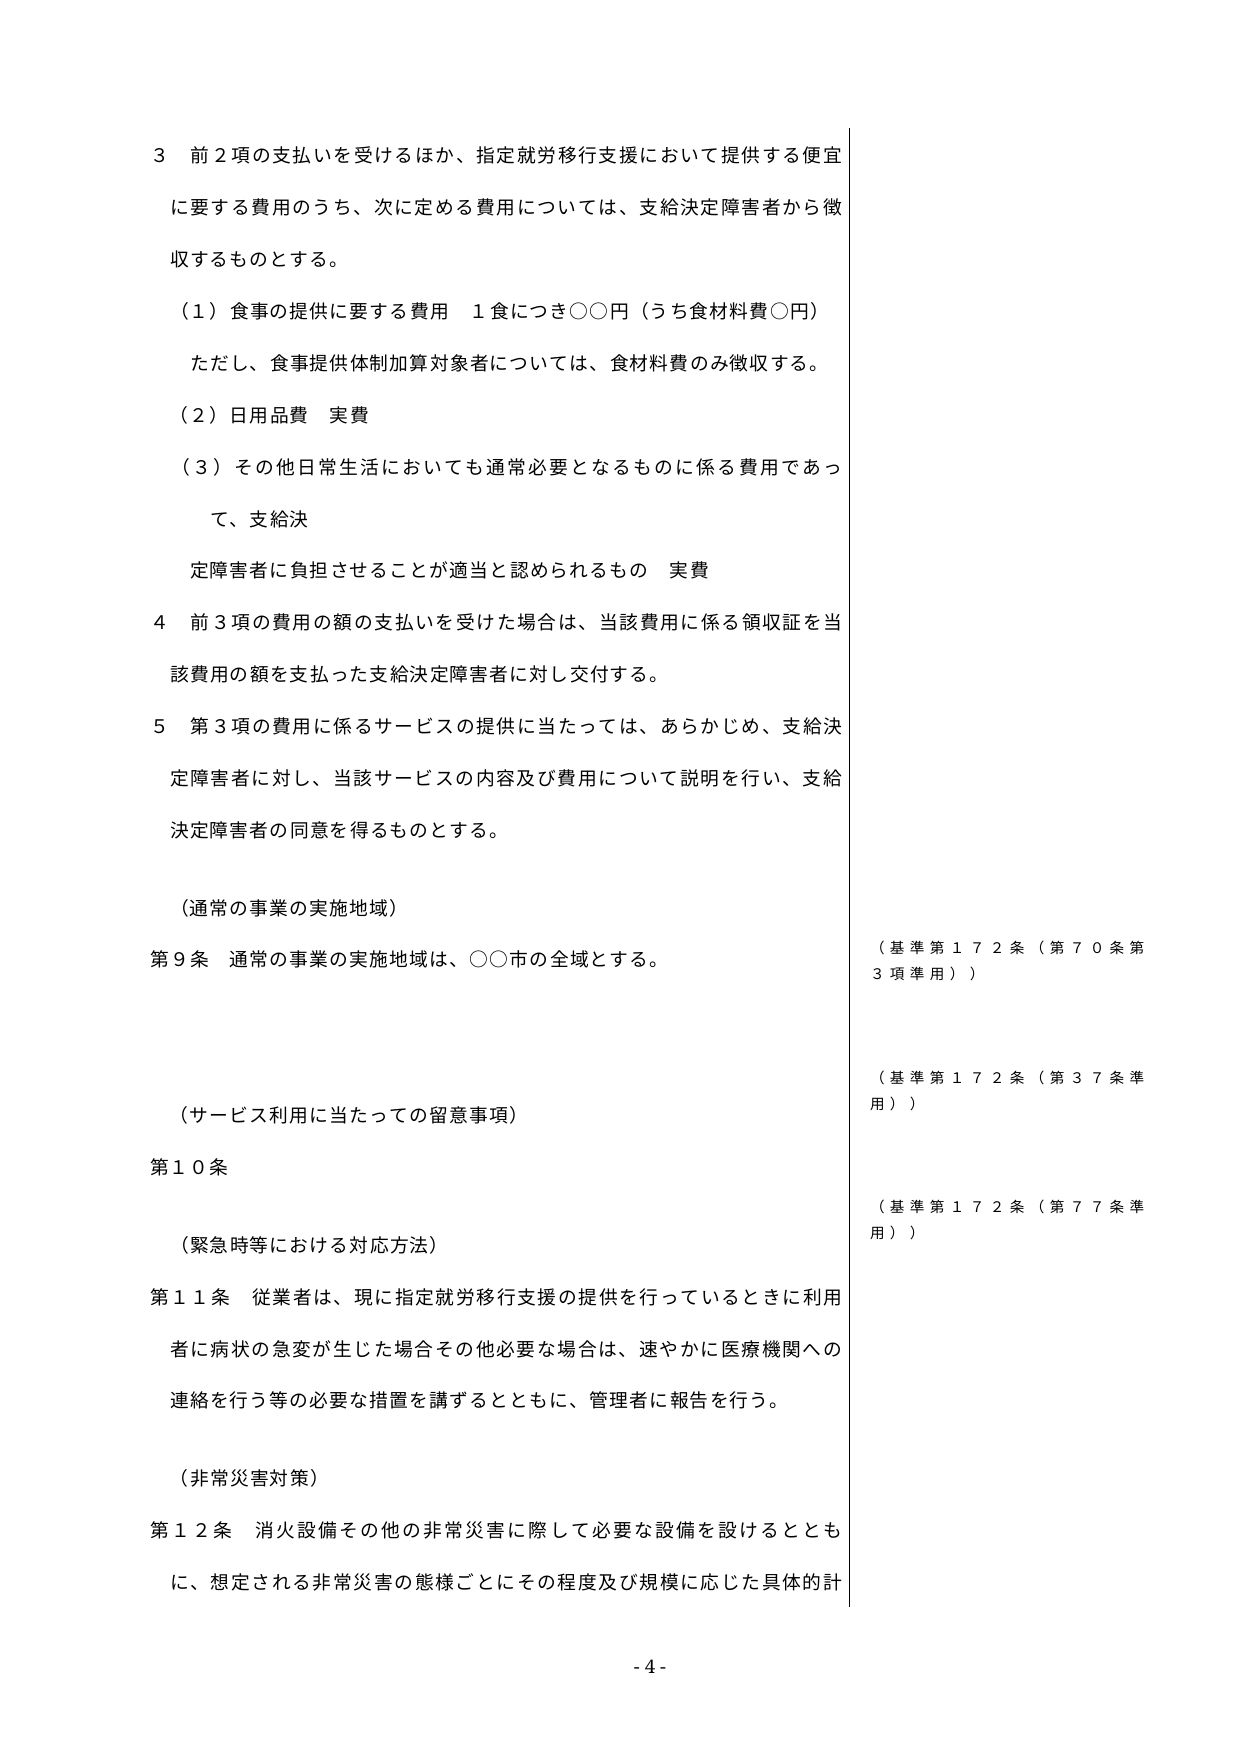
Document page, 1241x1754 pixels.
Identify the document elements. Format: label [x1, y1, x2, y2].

table_cell [850, 128, 1170, 1607]
table_cell [140, 128, 849, 1607]
